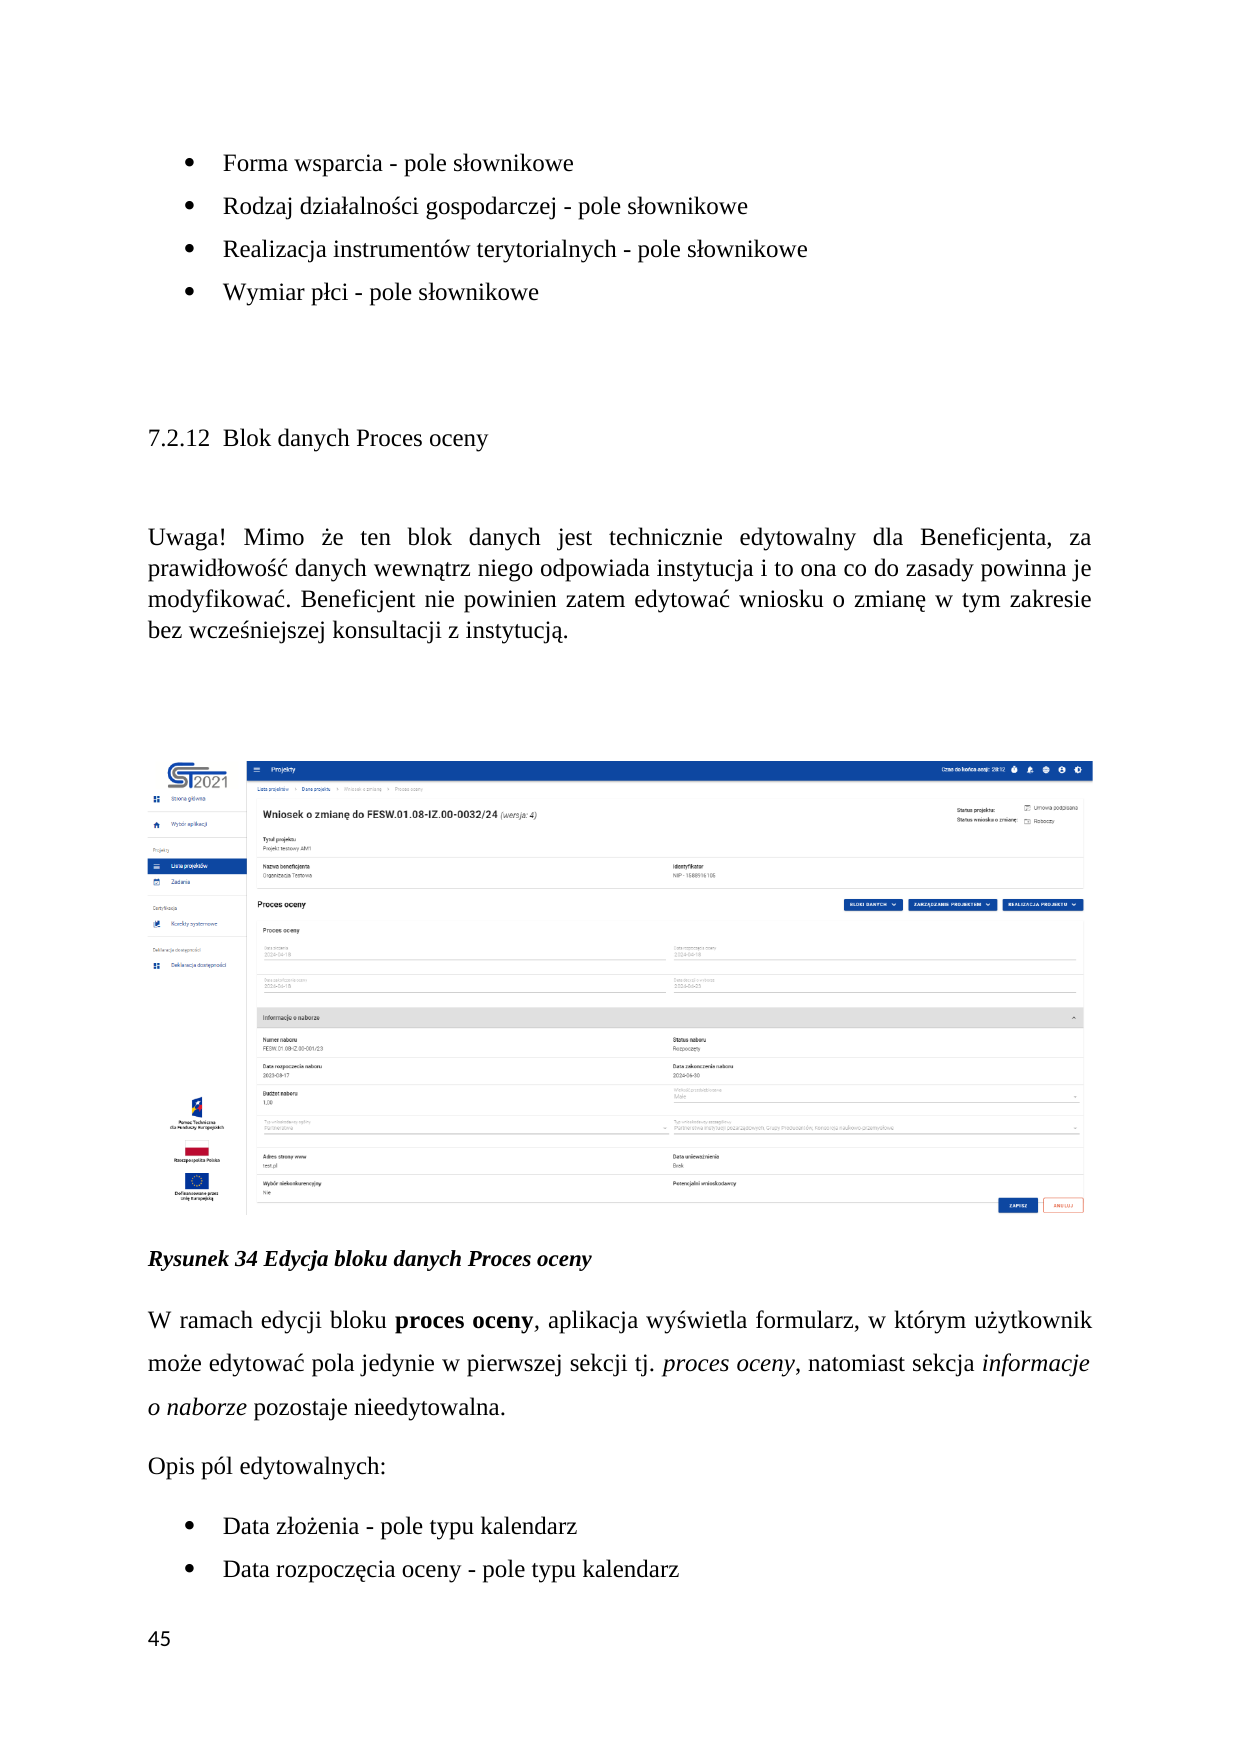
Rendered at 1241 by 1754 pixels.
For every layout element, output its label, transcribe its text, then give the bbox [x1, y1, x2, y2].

list Data złożenia - pole typu kalendarz [185, 1511, 1092, 1540]
text Opis pól edytowalnych: [148, 1451, 1092, 1480]
subtitle Blok danych Proces oceny [148, 423, 1092, 452]
list Forma wsparcia - pole słownikowe [185, 148, 1092, 176]
text W ramach edycji bloku proces oceny, aplikacja wyświetla formularz, w którym użytkownik może edytować pola jedynie w pierwszej sekcji tj. proces oceny, natomiast sekcja informacje o naborze pozostaje nieedytowalna. [148, 1305, 1092, 1420]
list Rodzaj działalności gospodarczej - pole słownikowe [185, 191, 1092, 219]
picture [147, 761, 1093, 1215]
list Wymiar płci - pole słownikowe [185, 277, 1092, 306]
text Uwaga! Mimo że ten blok danych jest technicznie edytowalny dla Beneficjenta, za prawidłowość danych wewnątrz niego odpowiada instytucja i to ona co do zasady powinna je modyfikować. Beneficjent nie powinien zatem edytować wniosku o zmianę w tym zakresie bez wcześniejszej konsultacji z instytucją. [148, 522, 1092, 644]
list Realizacja instrumentów terytorialnych - pole słownikowe [185, 234, 1092, 263]
text Rysunek 34 Edycja bloku danych Proces oceny [148, 1245, 1092, 1271]
list Data rozpoczęcia oceny - pole typu kalendarz [185, 1554, 1092, 1583]
